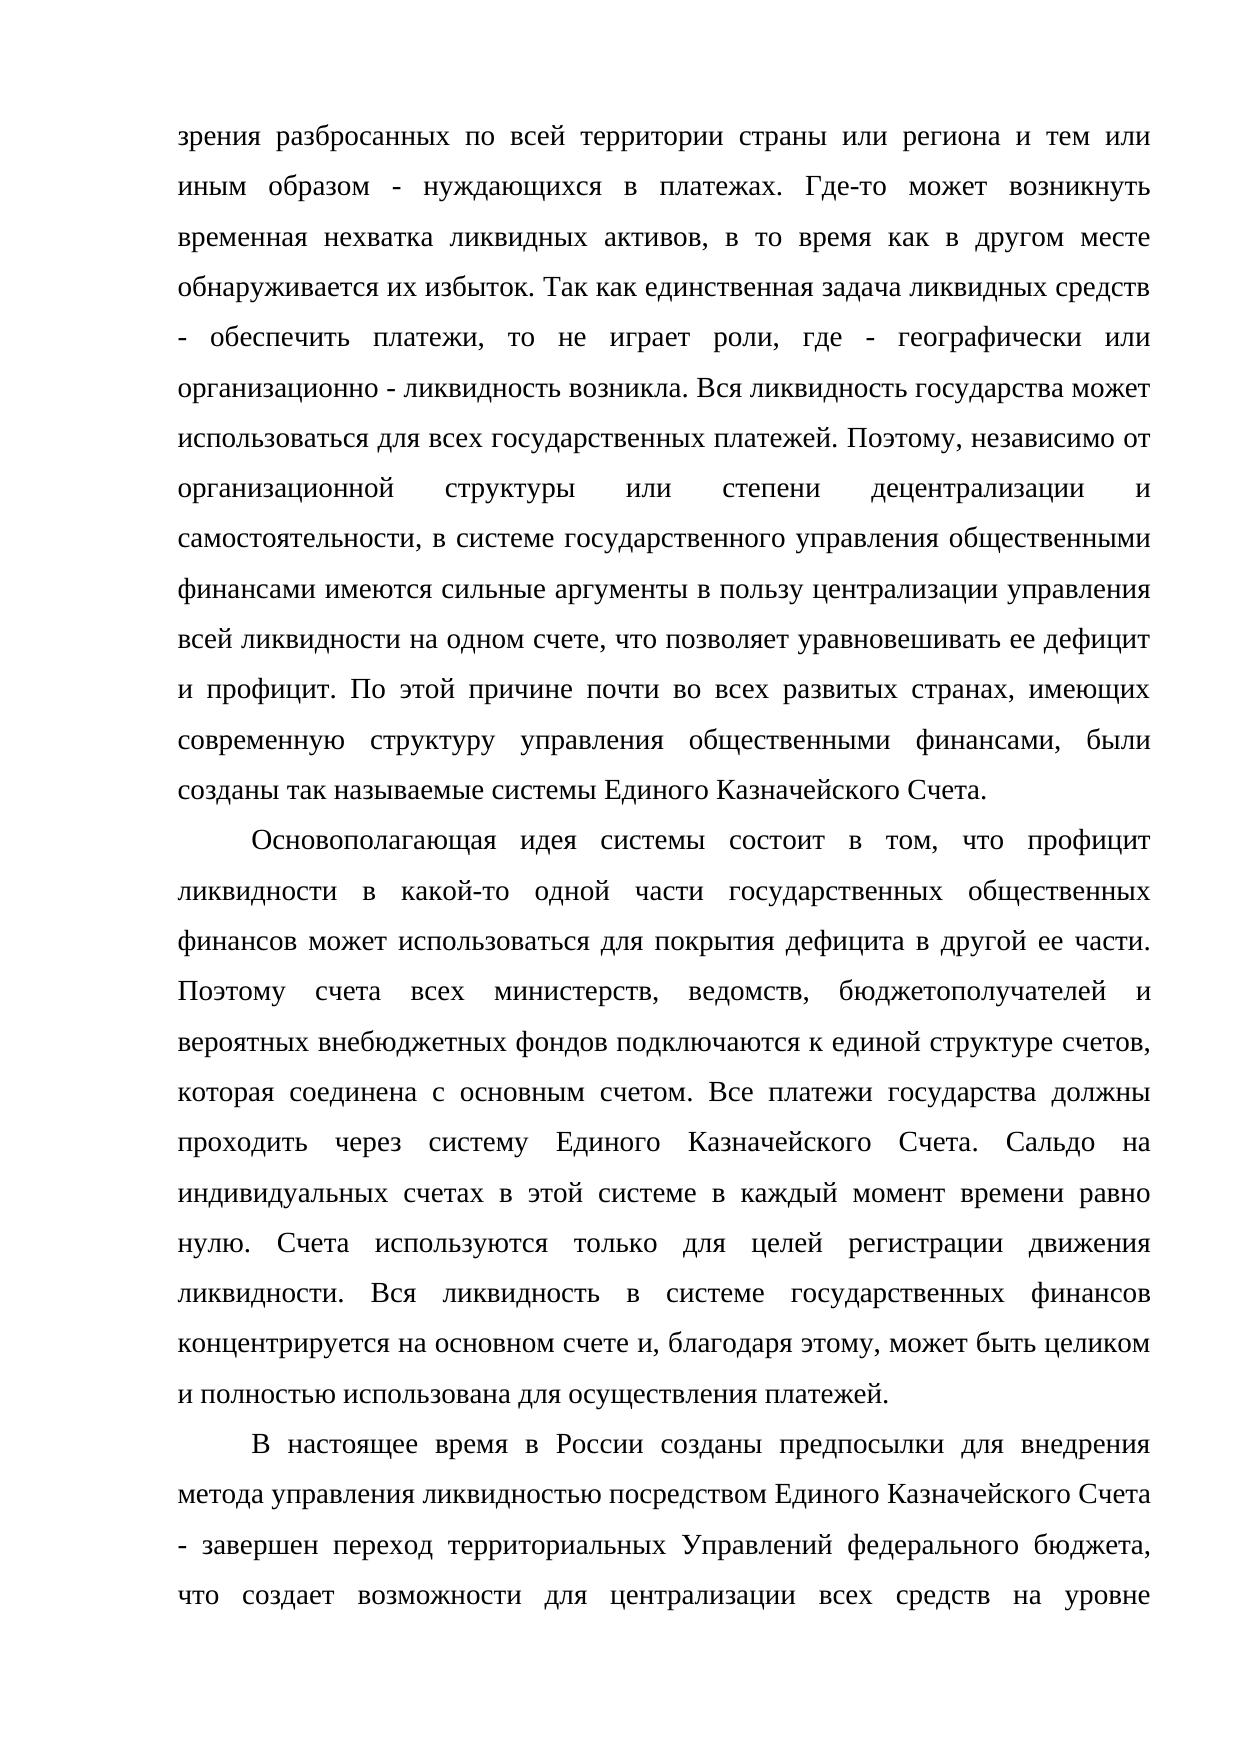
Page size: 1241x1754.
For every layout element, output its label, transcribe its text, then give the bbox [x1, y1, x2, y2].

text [177, 118, 1152, 806]
text Основополагающая идея системы состоит в том, что профицит ликвидности в какой-то одной части государственных общественных финансов может использоваться для покрытия дефицита в другой ее части. Поэтому счета всех министерств, ведомств, бюджетополучателей и вероятных внебюджетных фондов подключаются к единой структуре счетов, которая соединена с основным счетом. Все платежи государства должны проходить через систему Единого Казначейского Счета. Сальдо на индивидуальных счетах в этой системе в каждый момент времени равно нулю. Счета используются только для целей регистрации движения ликвидности. Вся ликвидность в системе государственных финансов концентрируется на основном счете и, благодаря этому, может быть целиком и полностью использована для осуществления платежей. [177, 822, 1152, 1409]
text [177, 1426, 1152, 1611]
